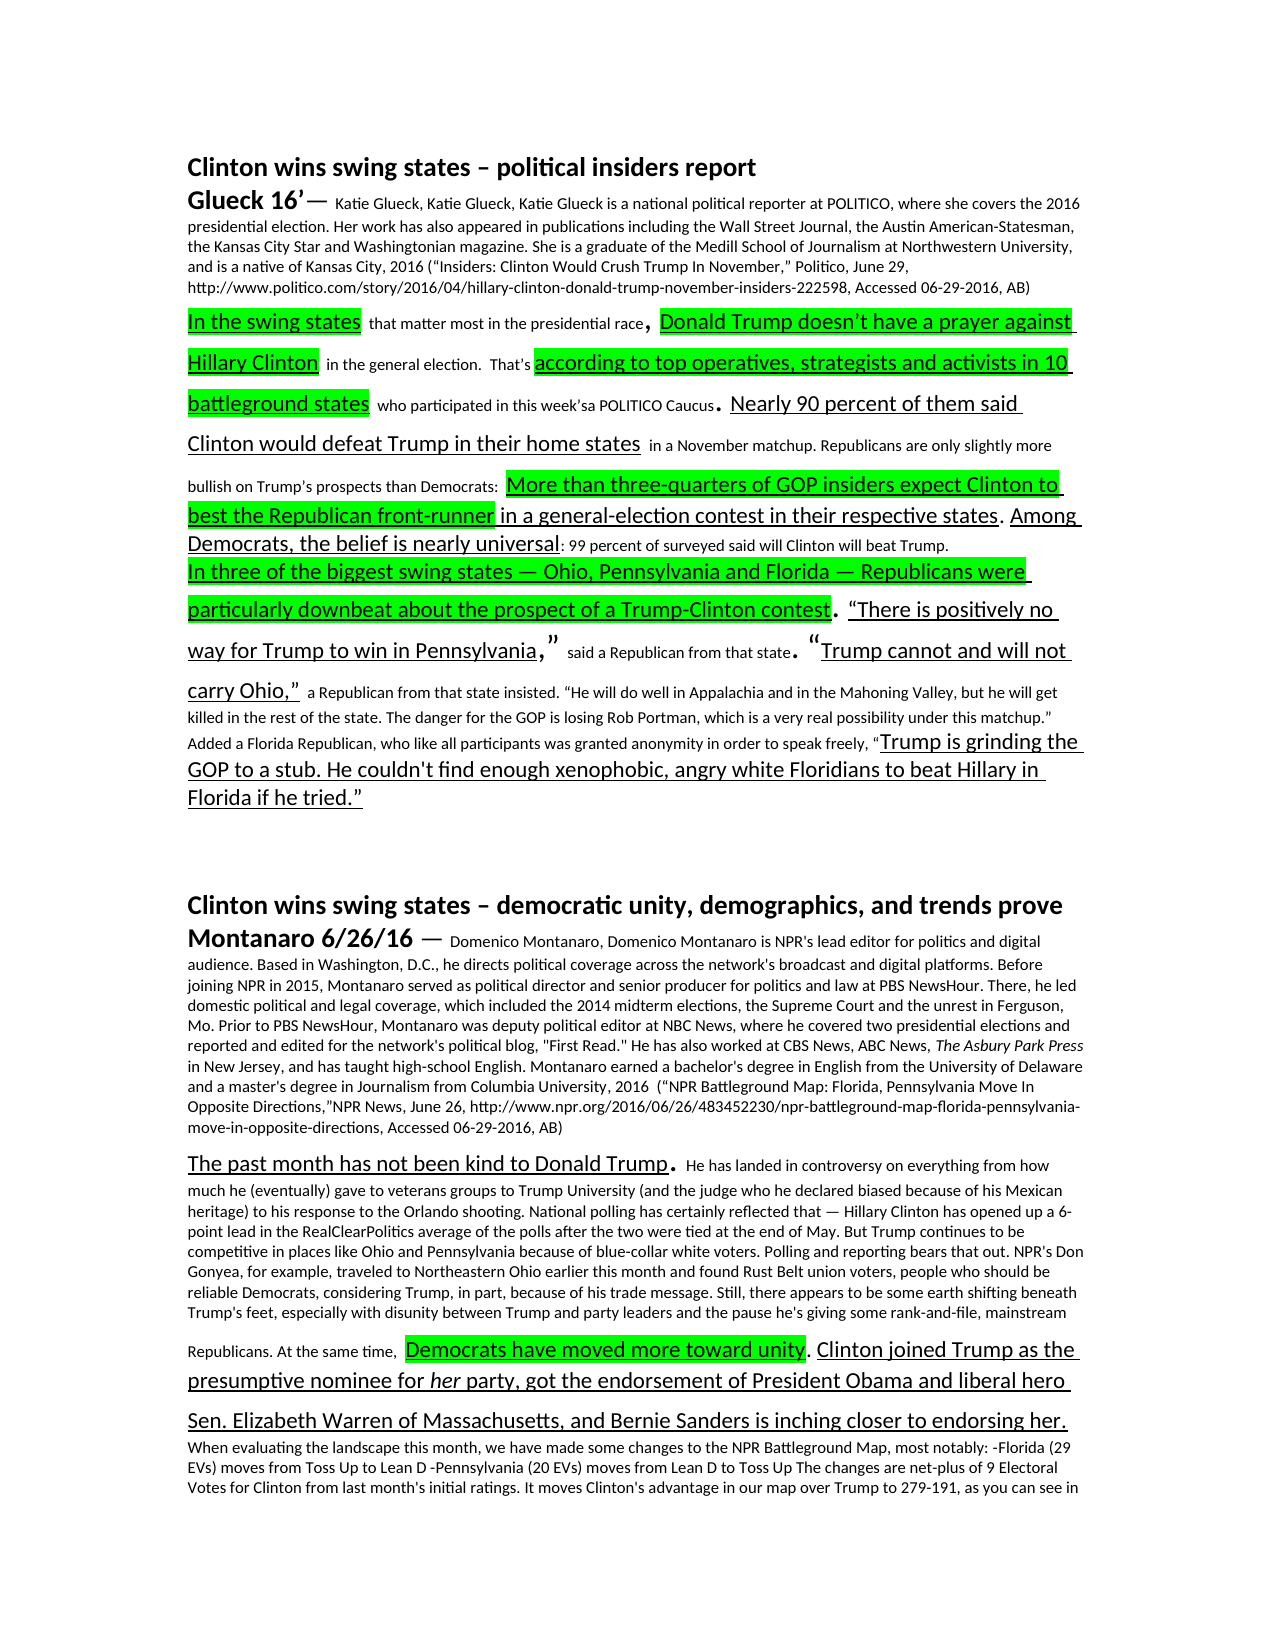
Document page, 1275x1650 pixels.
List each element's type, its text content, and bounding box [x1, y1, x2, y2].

subtitle Clinton wins swing states – democratic unity, demographics, and trends prove [187, 888, 1087, 921]
text Montanaro 6/26/16 — Domenico Montanaro, Domenico Montanaro is NPR's lead editor for politics and digital audience. Based in Washington, D.C., he directs political coverage across the network's broadcast and digital platforms. Before joining NPR in 2015, Montanaro served as political director and senior producer for politics and law at PBS NewsHour. There, he led domestic political and legal coverage, which included the 2014 midterm elections, the Supreme Court and the unrest in Ferguson, Mo. Prior to PBS NewsHour, Montanaro was deputy political editor at NBC News, where he covered two presidential elections and reported and edited for the network's political blog, "First Read." He has also worked at CBS News, ABC News, The Asbury Park Press in New Jersey, and has taught high-school English. Montanaro earned a bachelor's degree in English from the University of Delaware and a master's degree in Journalism from Columbia University, 2016 (“NPR Battleground Map: Florida, Pennsylvania Move In Opposite Directions,”NPR News, June 26, http://www.npr.org/2016/06/26/483452230/npr-battleground-map-florida-pennsylvania-move-in-opposite-directions, Accessed 06-29-2016, AB) [187, 921, 1087, 1137]
text In three of the biggest swing states — Ohio, Pennsylvania and Florida — Republicans were particularly downbeat about the prospect of a Trump-Clinton contest. “There is positively no way for Trump to win in Pennsylvania,” said a Republican from that state. “Trump cannot and will not carry Ohio,” a Republican from that state insisted. “He will do well in Appalachia and in the Mahoning Valley, but he will get killed in the rest of the state. The danger for the GOP is losing Rob Portman, which is a very real possibility under this matchup.” Added a Florida Republican, who like all participants was granted anonymity in order to speak freely, “Trump is grinding the GOP to a stub. He couldn't find enough xenophobic, angry white Floridians to beat Hillary in Florida if he tried.” [187, 557, 1087, 812]
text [187, 1137, 1087, 1498]
text Glueck 16’— Katie Glueck, Katie Glueck, Katie Glueck is a national political reporter at POLITICO, where she covers the 2016 presidential election. Her work has also appeared in publications including the Wall Street Journal, the Austin American-Statesman, the Kansas City Star and Washingtonian magazine. She is a graduate of the Medill School of Journalism at Northwestern University, and is a native of Kansas City, 2016 (“Insiders: Clinton Would Crush Trump In November,” Politico, June 29, http://www.politico.com/story/2016/04/hillary-clinton-donald-trump-november-insiders-222598, Accessed 06-29-2016, AB) [187, 183, 1087, 297]
subtitle Clinton wins swing states – political insiders report [187, 150, 1087, 183]
text In the swing states that matter most in the presidential race, Donald Trump doesn’t have a prayer against Hillary Clinton in the general election. That’s according to top operatives, strategists and activists in 10 battleground states who participated in this week’sa POLITICO Caucus. Nearly 90 percent of them said Clinton would defeat Trump in their home states in a November matchup. Republicans are only slightly more bullish on Trump’s prospects than Democrats: More than three-quarters of GOP insiders expect Clinton to best the Republican front-runner in a general-election contest in their respective states. Among Democrats, the belief is nearly universal: 99 percent of surveyed said will Clinton will beat Trump. [187, 297, 1087, 557]
